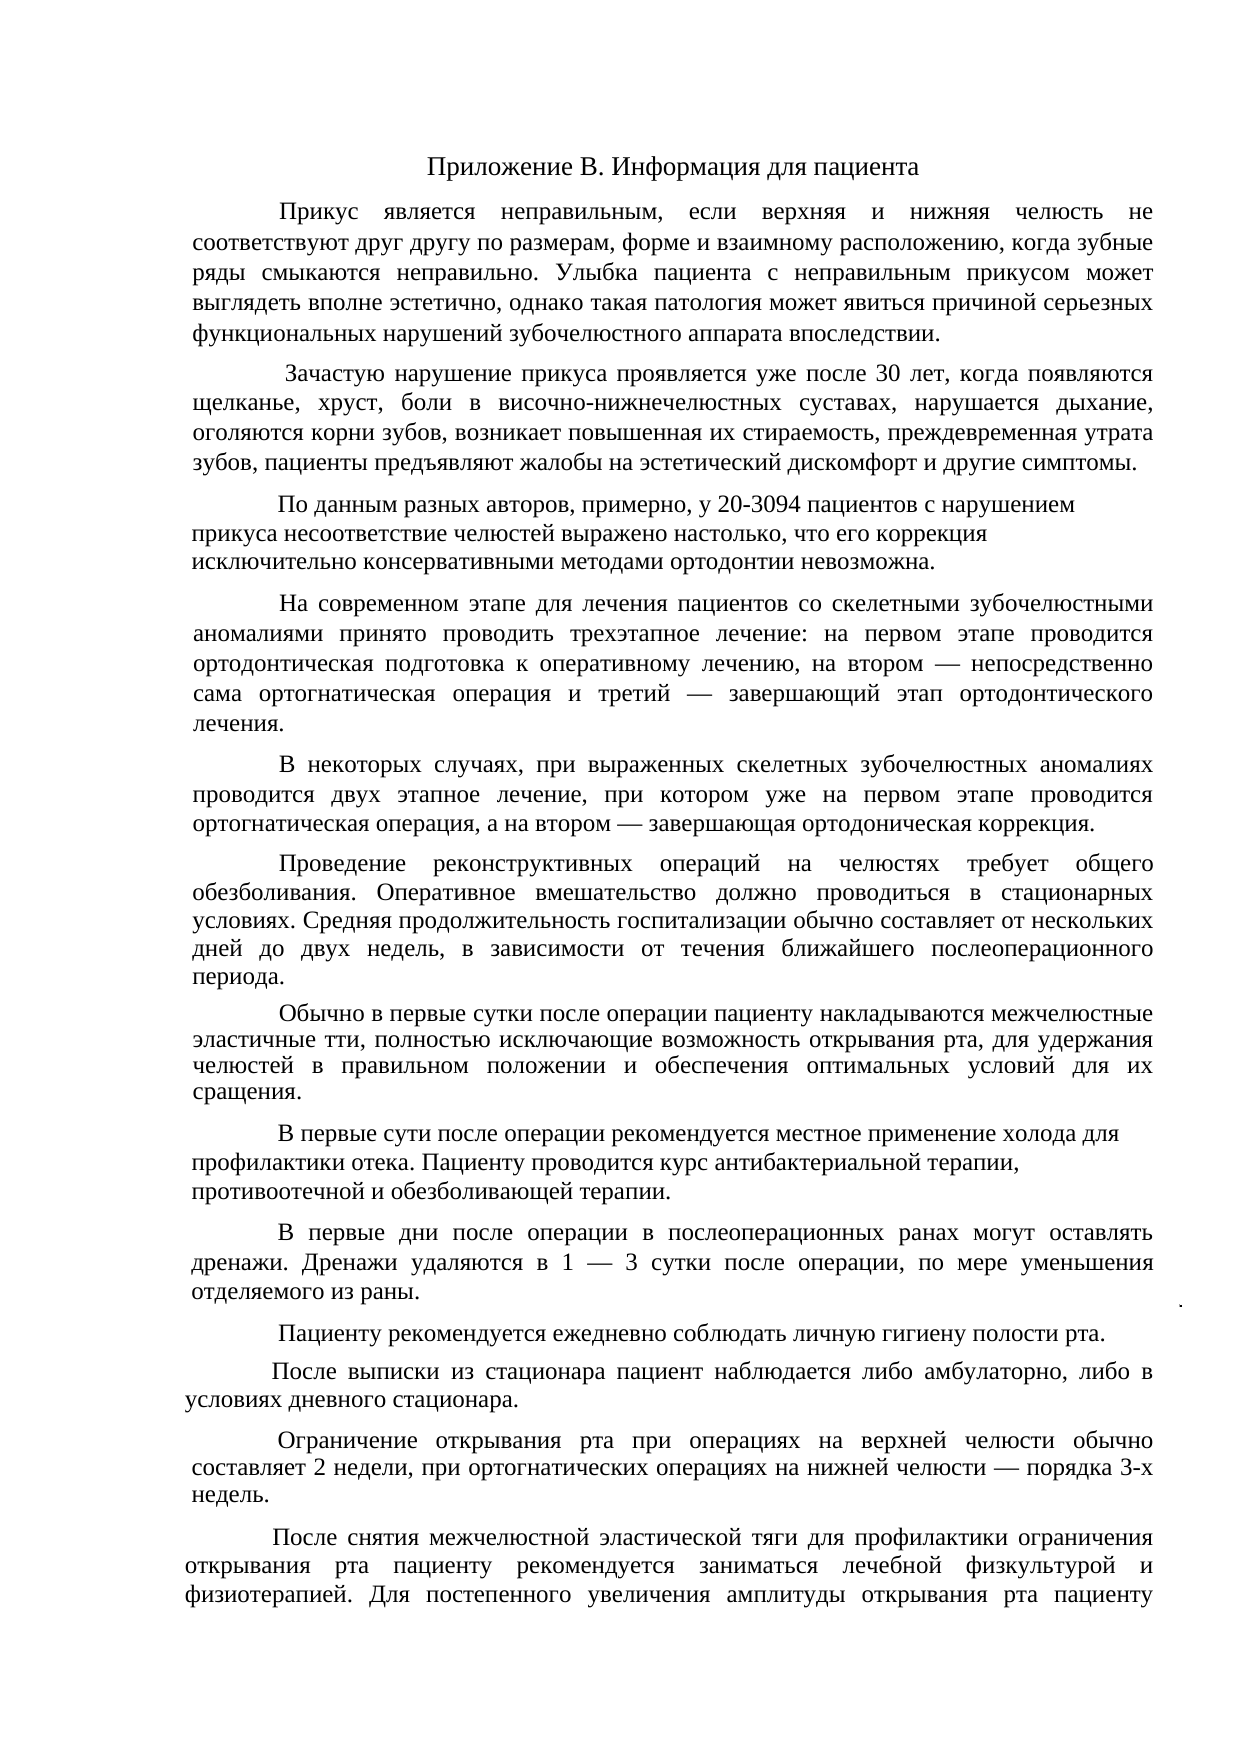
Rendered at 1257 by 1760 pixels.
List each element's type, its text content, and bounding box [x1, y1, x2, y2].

text В первые дни после операции в послеоперационных ранах могут оставлять дренажи. Дренажи удаляются в 1 — 3 сутки после операции, по мере уменьшения отделяемого из раны. [191, 1217, 1154, 1305]
text Обычно в первые сутки после операции пациенту накладываются межчелюстные эластичные тти, полностью исключающие возможность открывания рта, для удержания челюстей в правильном положении и обеспечения оптимальных условий для их сращения. [192, 1001, 1154, 1105]
text Зачастую нарушение прикуса проявляется уже после 30 лет, когда появляются щелканье, хруст, боли в височно-нижнечелюстных суставах, нарушается дыхание, оголяются корни зубов, возникает повышенная их стираемость, преждевременная утрата зубов, пациенты предъявляют жалобы на эстетический дискомфорт и другие симптомы. [192, 358, 1154, 475]
text В первые сути после операции рекомендуется местное применение холода для профилактики отека. Пациенту проводится курс антибактериальной терапии, противоотечной и обезболивающей терапии. [191, 1118, 1157, 1204]
text Ограничение открывания рта при операциях на верхней челюсти обычно составляет 2 недели, при ортогнатических операциях на нижней челюсти — порядка 3-х недель. [191, 1427, 1154, 1508]
subtitle Приложение В. Информация для пациента [189, 150, 1157, 181]
text После выписки из стационара пациент наблюдается либо амбулаторно, либо в условиях дневного стационара. [184, 1357, 1154, 1412]
text Прикус является неправильным, если верхняя и нижняя челюсть не соответствуют друг другу по размерам, форме и взаимному расположению, когда зубные ряды смыкаются неправильно. Улыбка пациента с неправильным прикусом может выглядеть вполне эстетично, однако такая патология может явиться причиной серьезных функциональных нарушений зубочелюстного аппарата впоследствии. [192, 196, 1154, 347]
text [184, 1522, 1154, 1608]
text Пациенту рекомендуется ежедневно соблюдать личную гигиену полости рта. [277, 1318, 1154, 1347]
text По данным разных авторов, примерно, у 20-3094 пациентов с нарушением прикуса несоответствие челюстей выражено настолько, что его коррекция исключительно консервативными методами ортодонтии невозможна. [191, 489, 1157, 575]
text На современном этапе для лечения пациентов со скелетными зубочелюстными аномалиями принято проводить трехэтапное лечение: на первом этапе проводится ортодонтическая подготовка к оперативному лечению, на втором — непосредственно сама ортогнатическая операция и третий — завершающий этап ортодонтического лечения. [193, 588, 1154, 736]
text Проведение реконструктивных операций на челюстях требует общего обезболивания. Оперативное вмешательство должно проводиться в стационарных условиях. Средняя продолжительность госпитализации обычно составляет от нескольких дней до двух недель, в зависимости от течения ближайшего послеоперационного периода. [192, 849, 1154, 990]
text В некоторых случаях, при выраженных скелетных зубочелюстных аномалиях проводится двух этапное лечение, при котором уже на первом этапе проводится ортогнатическая операция, а на втором — завершающая ортодоническая коррекция. [192, 749, 1154, 837]
